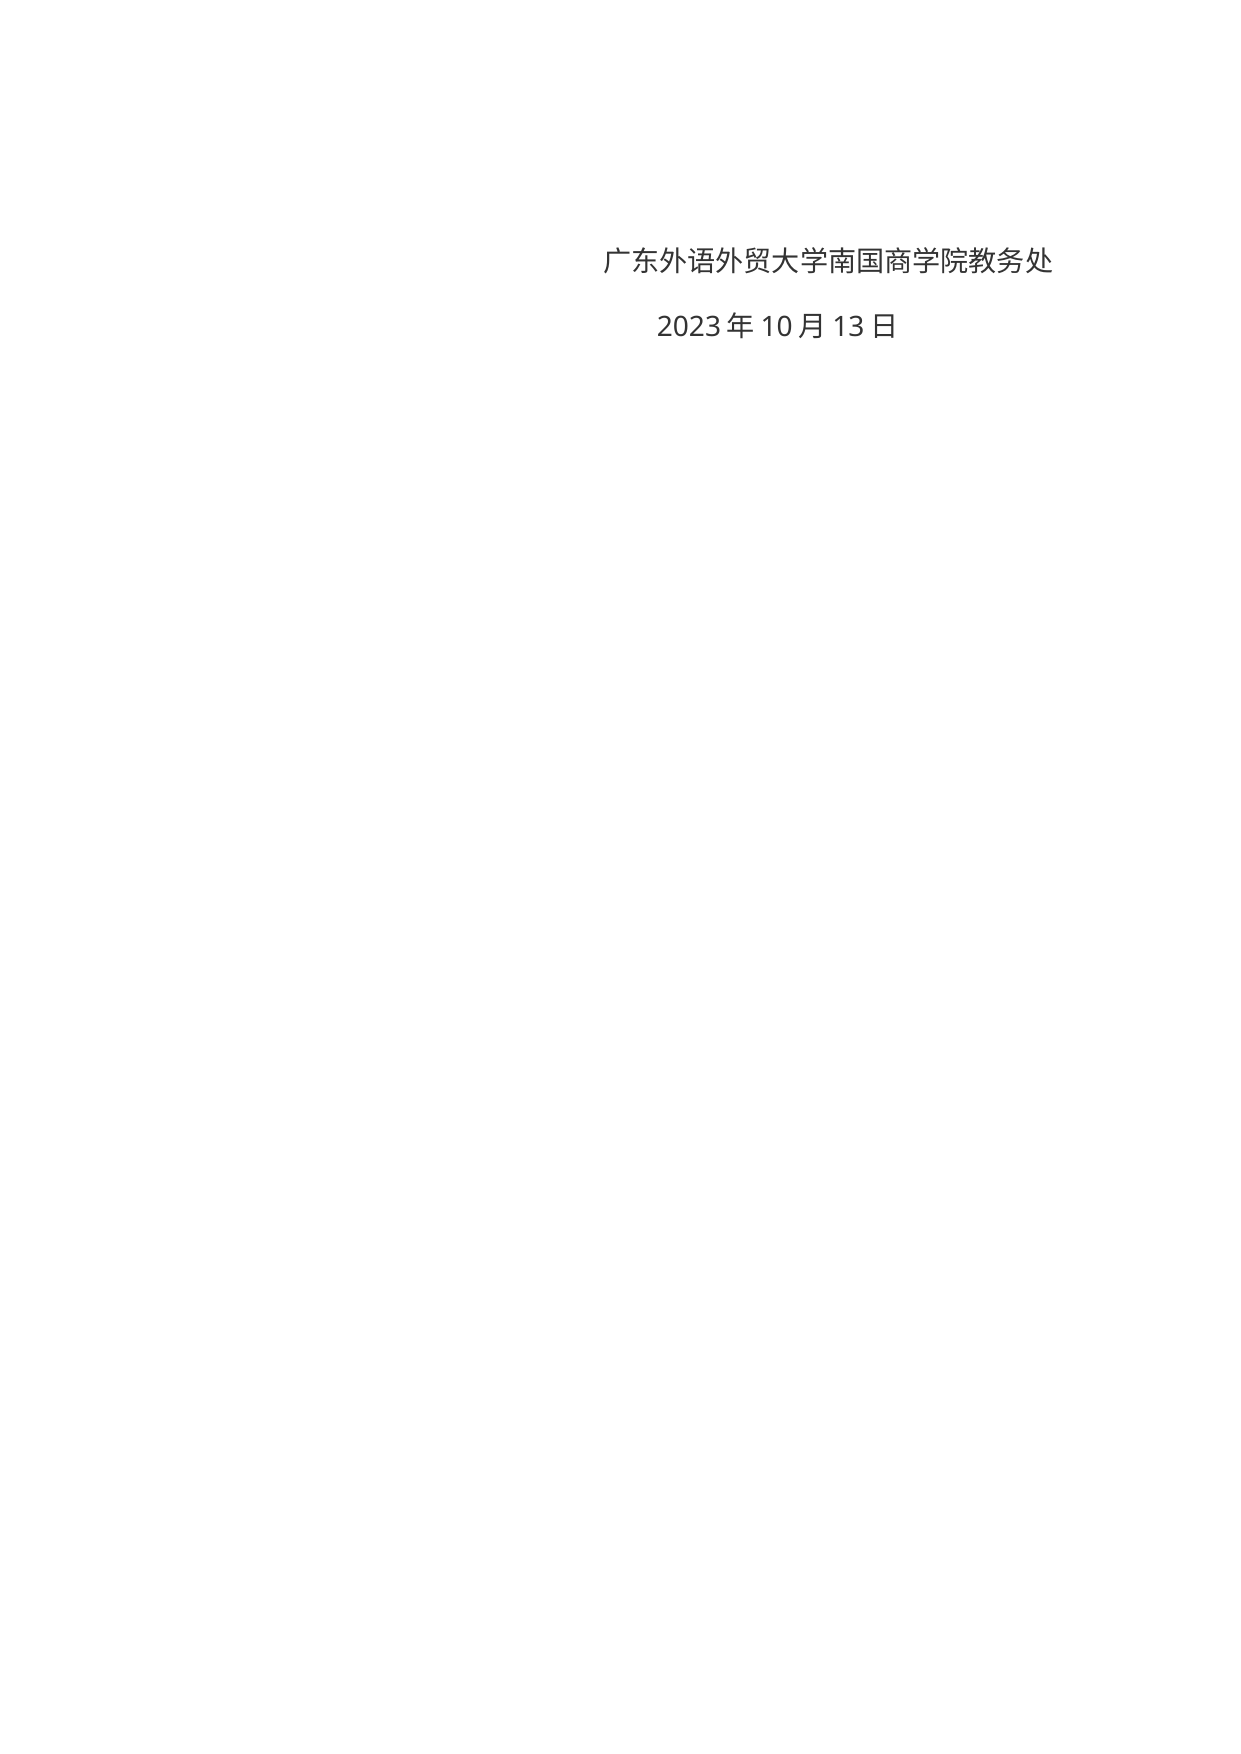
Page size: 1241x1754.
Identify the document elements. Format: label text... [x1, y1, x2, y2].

text 2023年10月13日 [187, 292, 1053, 357]
text 广东外语外贸大学南国商学院教务处 [187, 227, 1053, 292]
